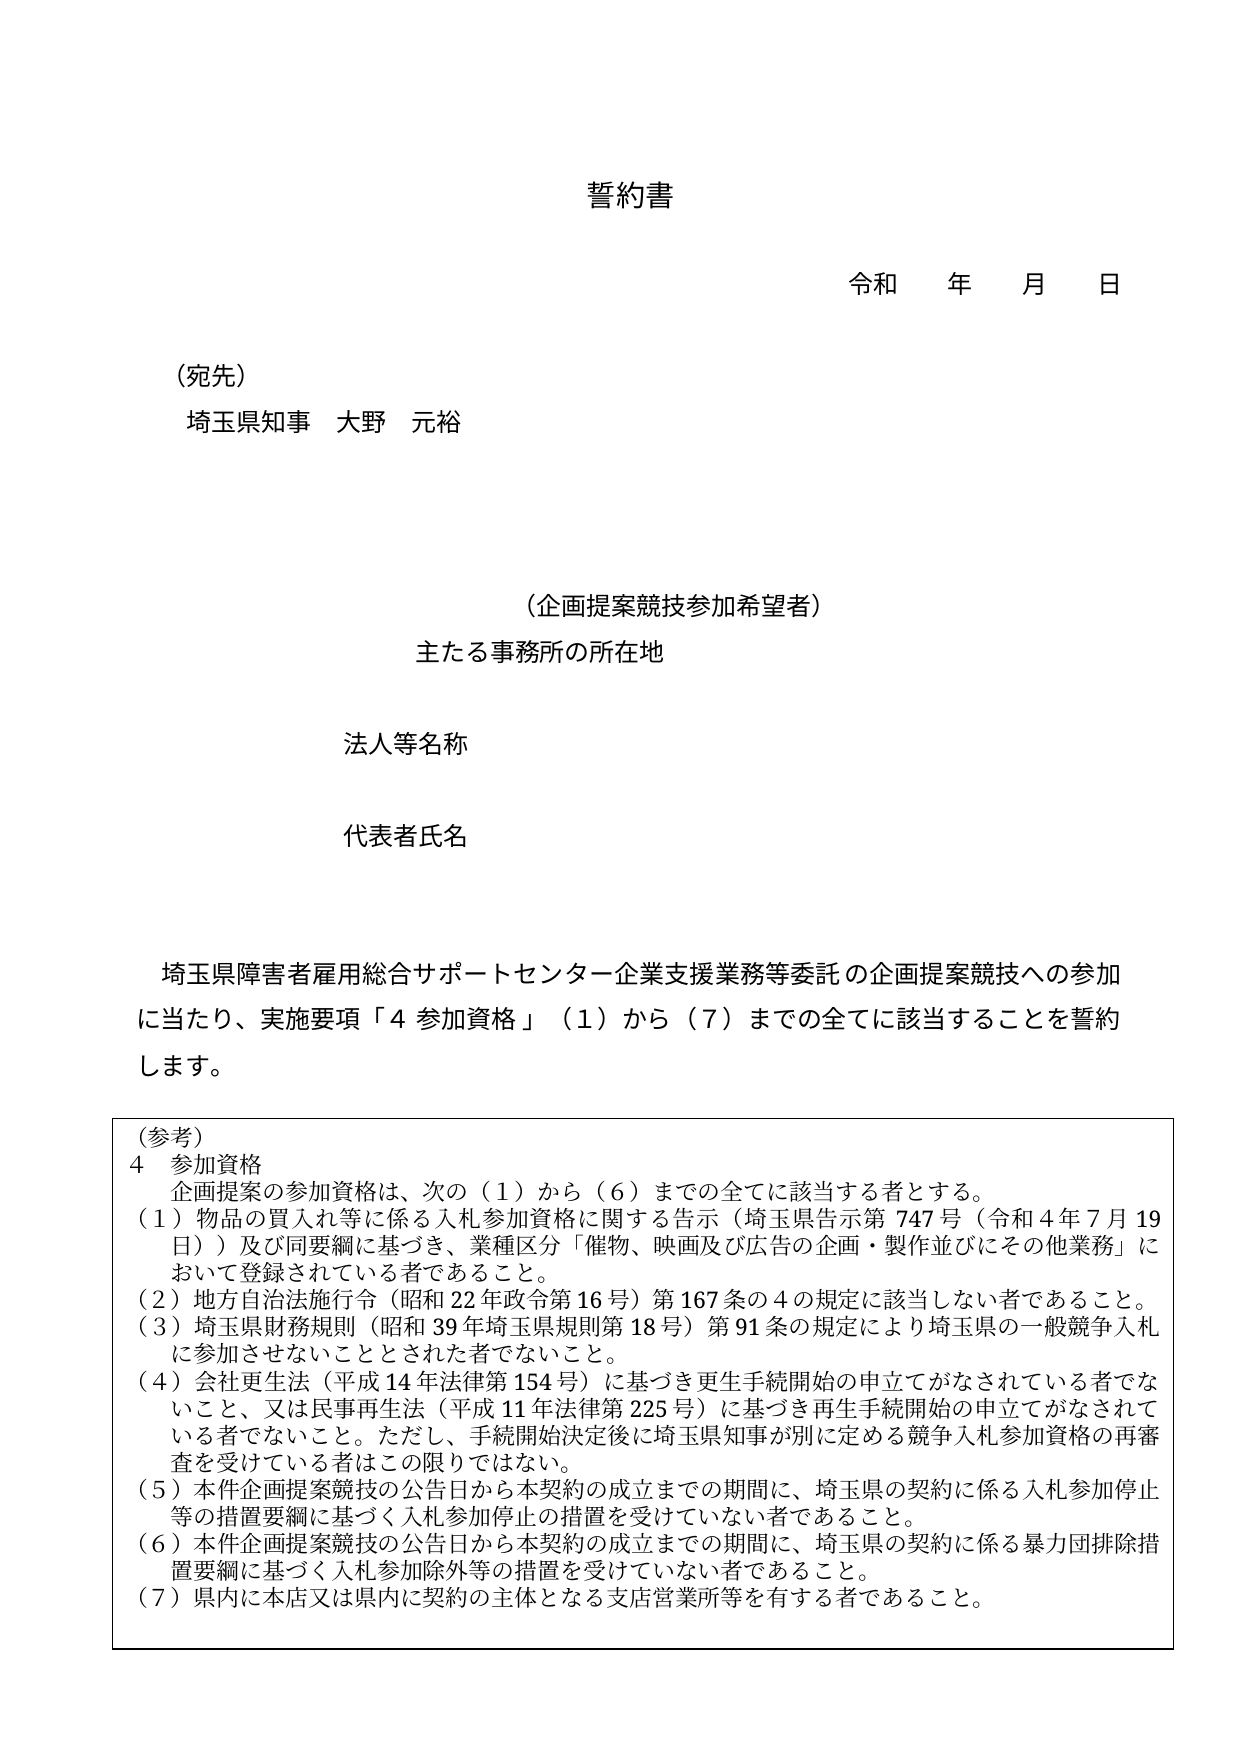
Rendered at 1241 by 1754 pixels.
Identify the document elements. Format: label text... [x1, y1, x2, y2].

text （企画提案競技参加希望者） [136, 582, 1122, 628]
text 代表者氏名 [136, 811, 1122, 857]
text 主たる事務所の所在地 [136, 628, 1122, 674]
text 法人等名称 [136, 719, 1122, 766]
text 令和 年 月 日 [136, 260, 1122, 306]
text 埼玉県障害者雇用総合サポートセンター企業支援業務等委託の企画提案競技への参加に当たり、実施要項「４ 参加資格 」（１）から（７）までの全てに該当することを誓約します。 [136, 949, 1122, 1087]
text （宛先） [136, 352, 1122, 398]
text 誓約書 [136, 177, 1125, 214]
text 埼玉県知事 大野 元裕 [136, 398, 1122, 444]
